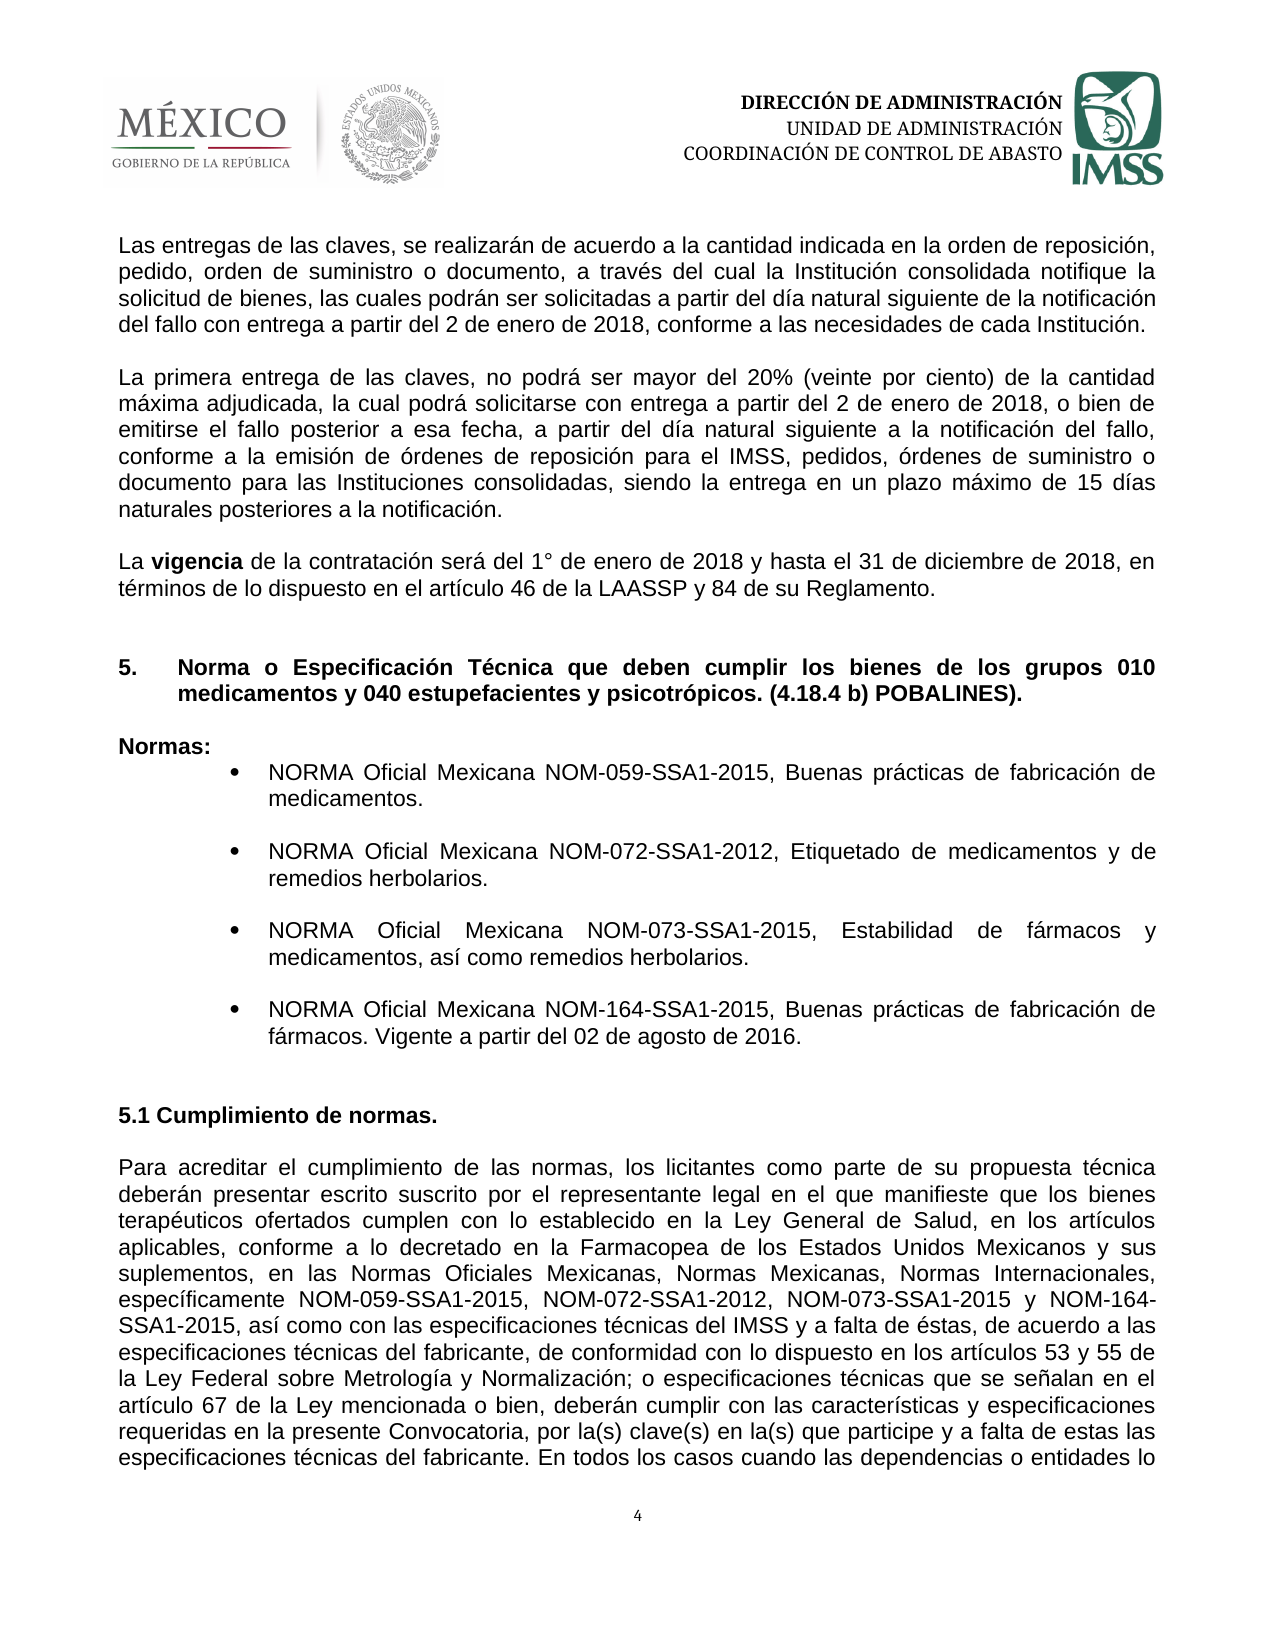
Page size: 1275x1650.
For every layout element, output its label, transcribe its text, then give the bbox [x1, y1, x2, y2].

text Las entregas de las claves, se realizarán de acuerdo a la cantidad indicada en la orden de reposición, pedido, orden de suministro o documento, a través del cual la Institución consolidada notifique la solicitud de bienes, las cuales podrán ser solicitadas a partir del día natural siguiente de la notificación del fallo con entrega a partir del 2 de enero de 2018, conforme a las necesidades de cada Institución. [118, 232, 1157, 337]
picture [102, 77, 444, 188]
list NORMA Oficial Mexicana NOM-164-SSA1-2015, Buenas prácticas de fabricación de fármacos. Vigente a partir del 02 de agosto de 2016. [231, 996, 1157, 1049]
list Norma o Especificación Técnica que deben cumplir los bienes de los grupos 010 medicamentos y 040 estupefacientes y psicotrópicos. (4.18.4 b) POBALINES). [118, 654, 1157, 706]
text La primera entrega de las claves, no podrá ser mayor del 20% (veinte por ciento) de la cantidad máxima adjudicada, la cual podrá solicitarse con entrega a partir del 2 de enero de 2018, o bien de emitirse el fallo posterior a esa fecha, a partir del día natural siguiente a la notificación del fallo, conforme a la emisión de órdenes de reposición para el IMSS, pedidos, órdenes de suministro o documento para las Instituciones consolidadas, siendo la entrega en un plazo máximo de 15 días naturales posteriores a la notificación. [118, 364, 1157, 522]
list NORMA Oficial Mexicana NOM-072-SSA1-2012, Etiquetado de medicamentos y de remedios herbolarios. [231, 838, 1157, 891]
text La vigencia de la contratación será del 1° de enero de 2018 y hasta el 31 de diciembre de 2018, en términos de lo dispuesto en el artículo 46 de la LAASSP y 84 de su Reglamento. [118, 548, 1157, 601]
list NORMA Oficial Mexicana NOM-073-SSA1-2015, Estabilidad de fármacos y medicamentos, así como remedios herbolarios. [231, 917, 1157, 970]
list NORMA Oficial Mexicana NOM-059-SSA1-2015, Buenas prácticas de fabricación de medicamentos. [231, 759, 1157, 812]
text Normas: [118, 733, 1157, 759]
text 5.1 Cumplimiento de normas. [118, 1102, 1157, 1128]
picture [1070, 70, 1166, 188]
